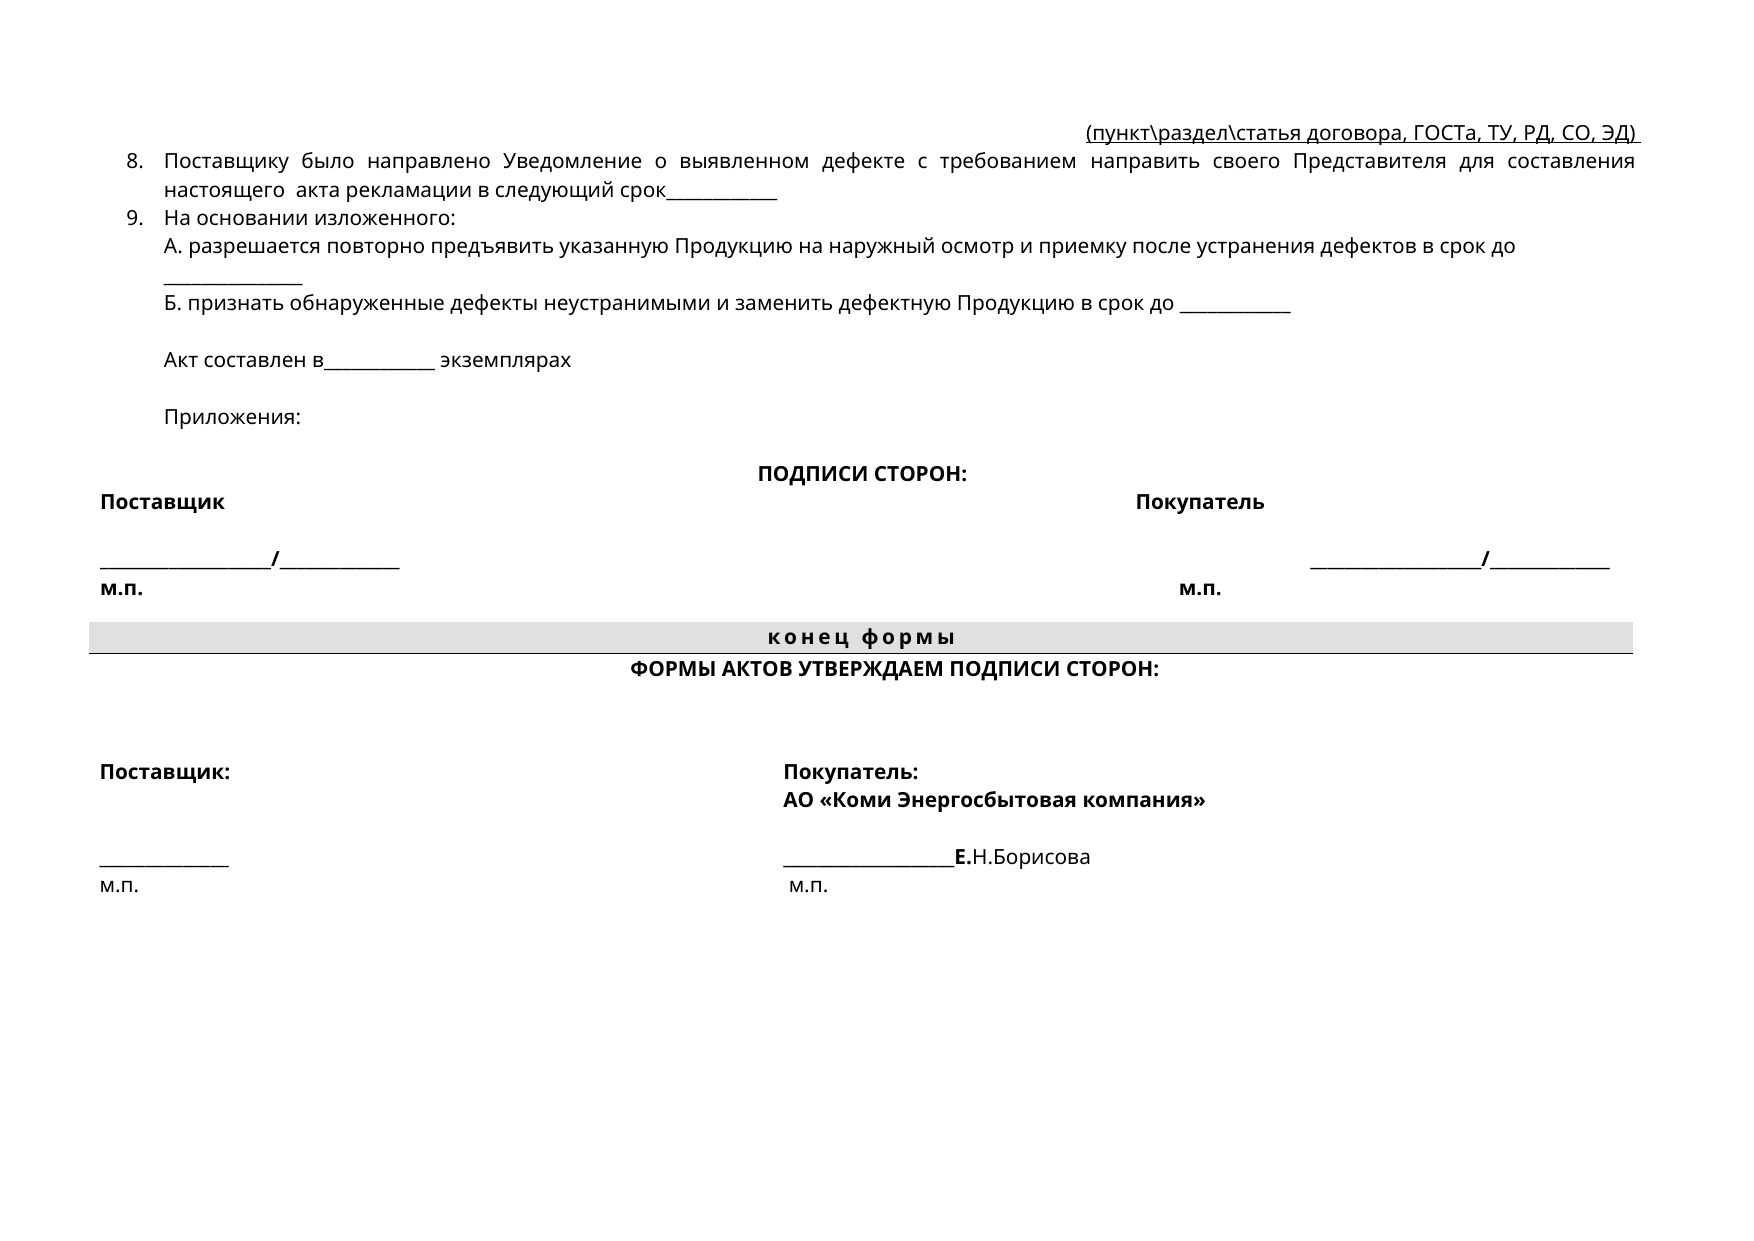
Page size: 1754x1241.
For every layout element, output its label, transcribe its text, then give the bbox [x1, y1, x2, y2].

text (пункт\раздел\статья договора, ГОСТа, ТУ, РД, СО, ЭД) [164, 118, 1636, 146]
table_header Покупатель ____________________/______________ м.п. [779, 488, 1621, 622]
text Акт составлен в____________ экземплярах [164, 345, 1636, 374]
table_header Покупатель: АО «Коми Энергосбытовая компания» ____________________Е.Н.Борисова м.п. [772, 729, 1638, 920]
text ПОДПИСИ СТОРОН: [89, 459, 1636, 487]
list На основании изложенного: [126, 203, 1636, 232]
text ФОРМЫ АКТОВ УТВЕРЖДАЕМ ПОДПИСИ СТОРОН: [89, 654, 1636, 682]
table_header Поставщик ____________________/______________ м.п. [89, 488, 779, 622]
text Б. признать обнаруженные дефекты неустранимыми и заменить дефектную Продукцию в срок до ____________ [164, 288, 1636, 317]
list Поставщику было направлено Уведомление о выявленном дефекте с требованием направить своего Представителя для составления настоящего акта рекламации в следующий срок____________ [126, 146, 1636, 203]
text А. разрешается повторно предъявить указанную Продукцию на наружный осмотр и приемку после устранения дефектов в срок до _______________ [164, 232, 1636, 288]
text Приложения: [164, 402, 1636, 431]
text конец формы [89, 622, 1633, 653]
table_header Поставщик: ______________ м.п. [88, 729, 772, 920]
